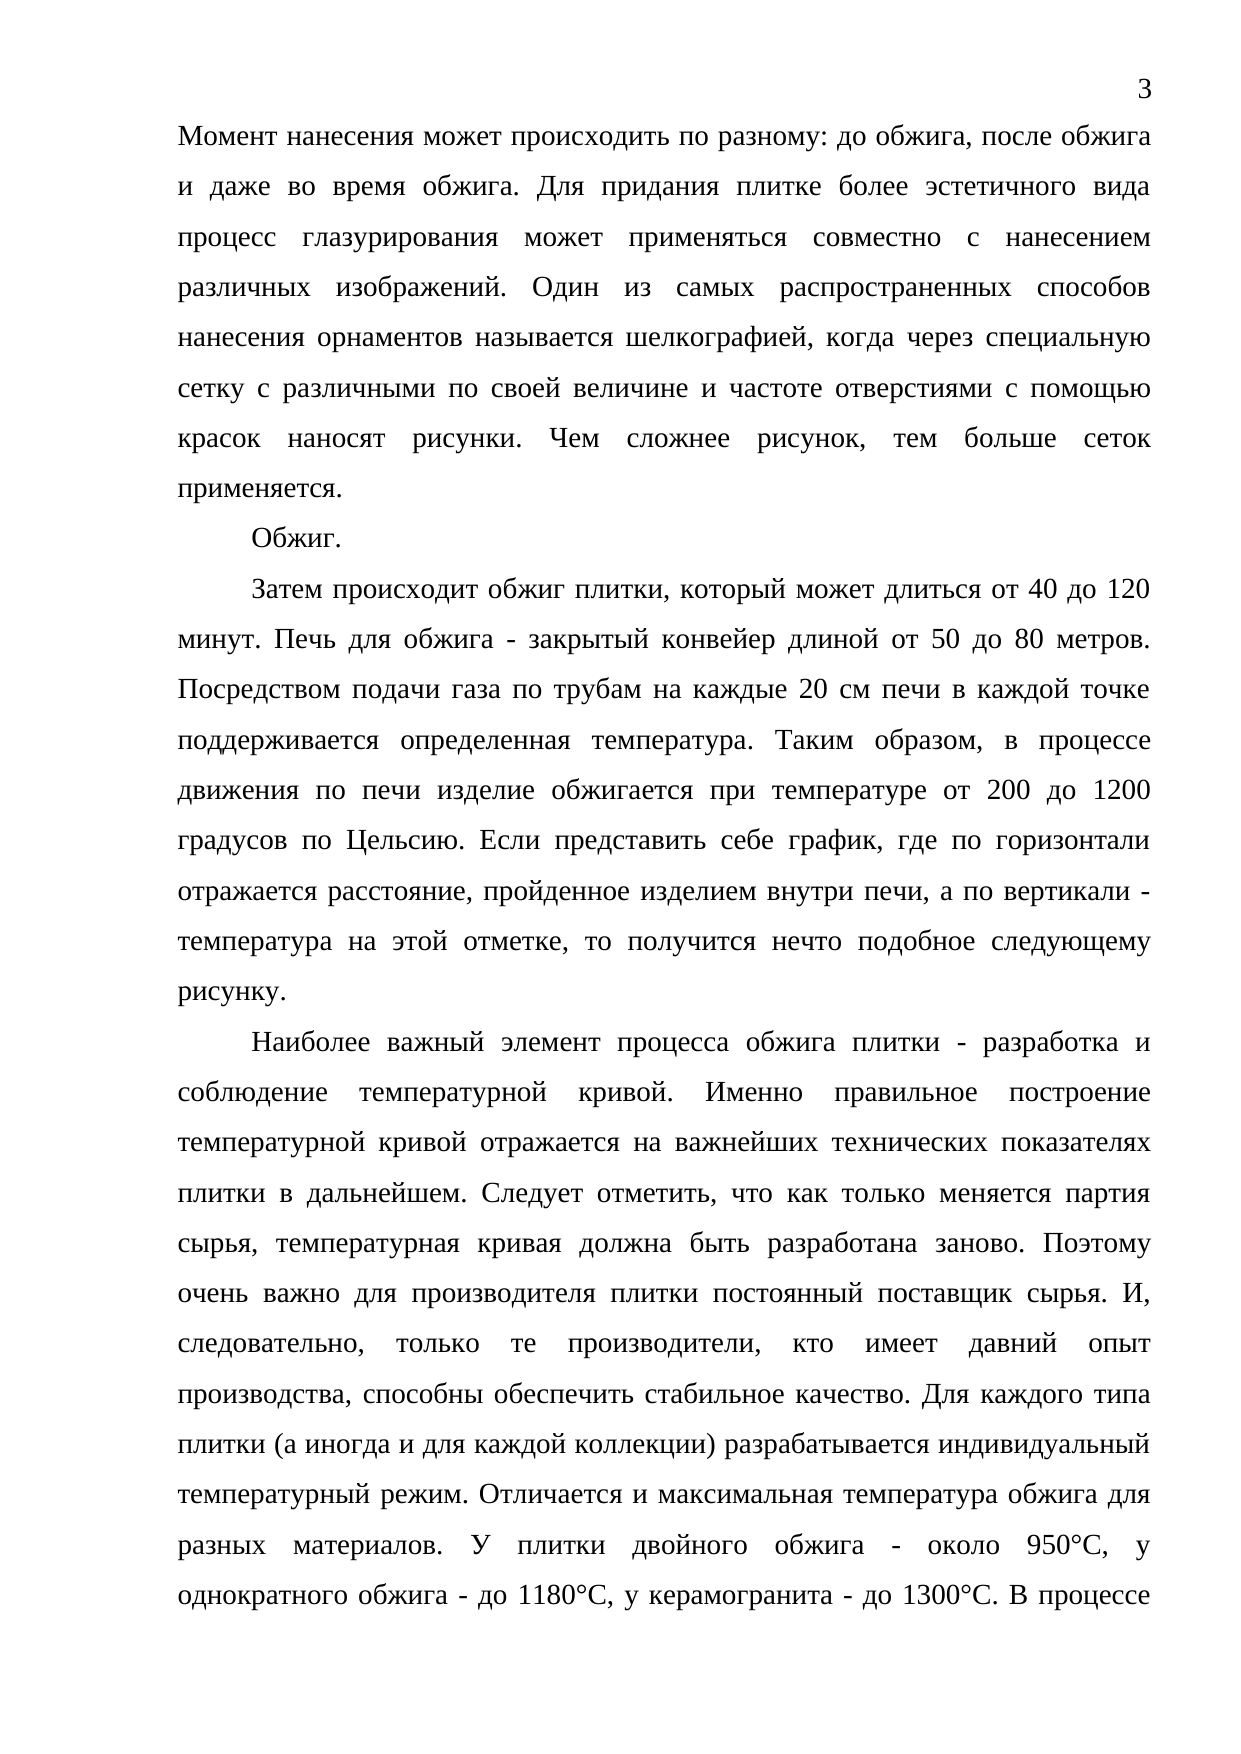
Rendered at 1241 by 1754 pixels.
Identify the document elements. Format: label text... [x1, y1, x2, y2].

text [177, 1024, 1152, 1611]
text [177, 118, 1152, 504]
text Обжиг. [177, 521, 1152, 554]
text Затем происходит обжиг плитки, который может длиться от 40 до 120 минут. Печь для обжига - закрытый конвейер длиной от 50 до . Посредством подачи газа по трубам на каждые печи в каждой точке поддерживается определенная температура. Таким образом, в процессе движения по печи изделие обжигается при температуре от 200 до 1200 градусов по Цельсию. Если представить себе график, где по горизонтали отражается расстояние, пройденное изделием внутри печи, а по вертикали - температура на этой отметке, то получится нечто подобное следующему рисунку. [177, 571, 1152, 1007]
